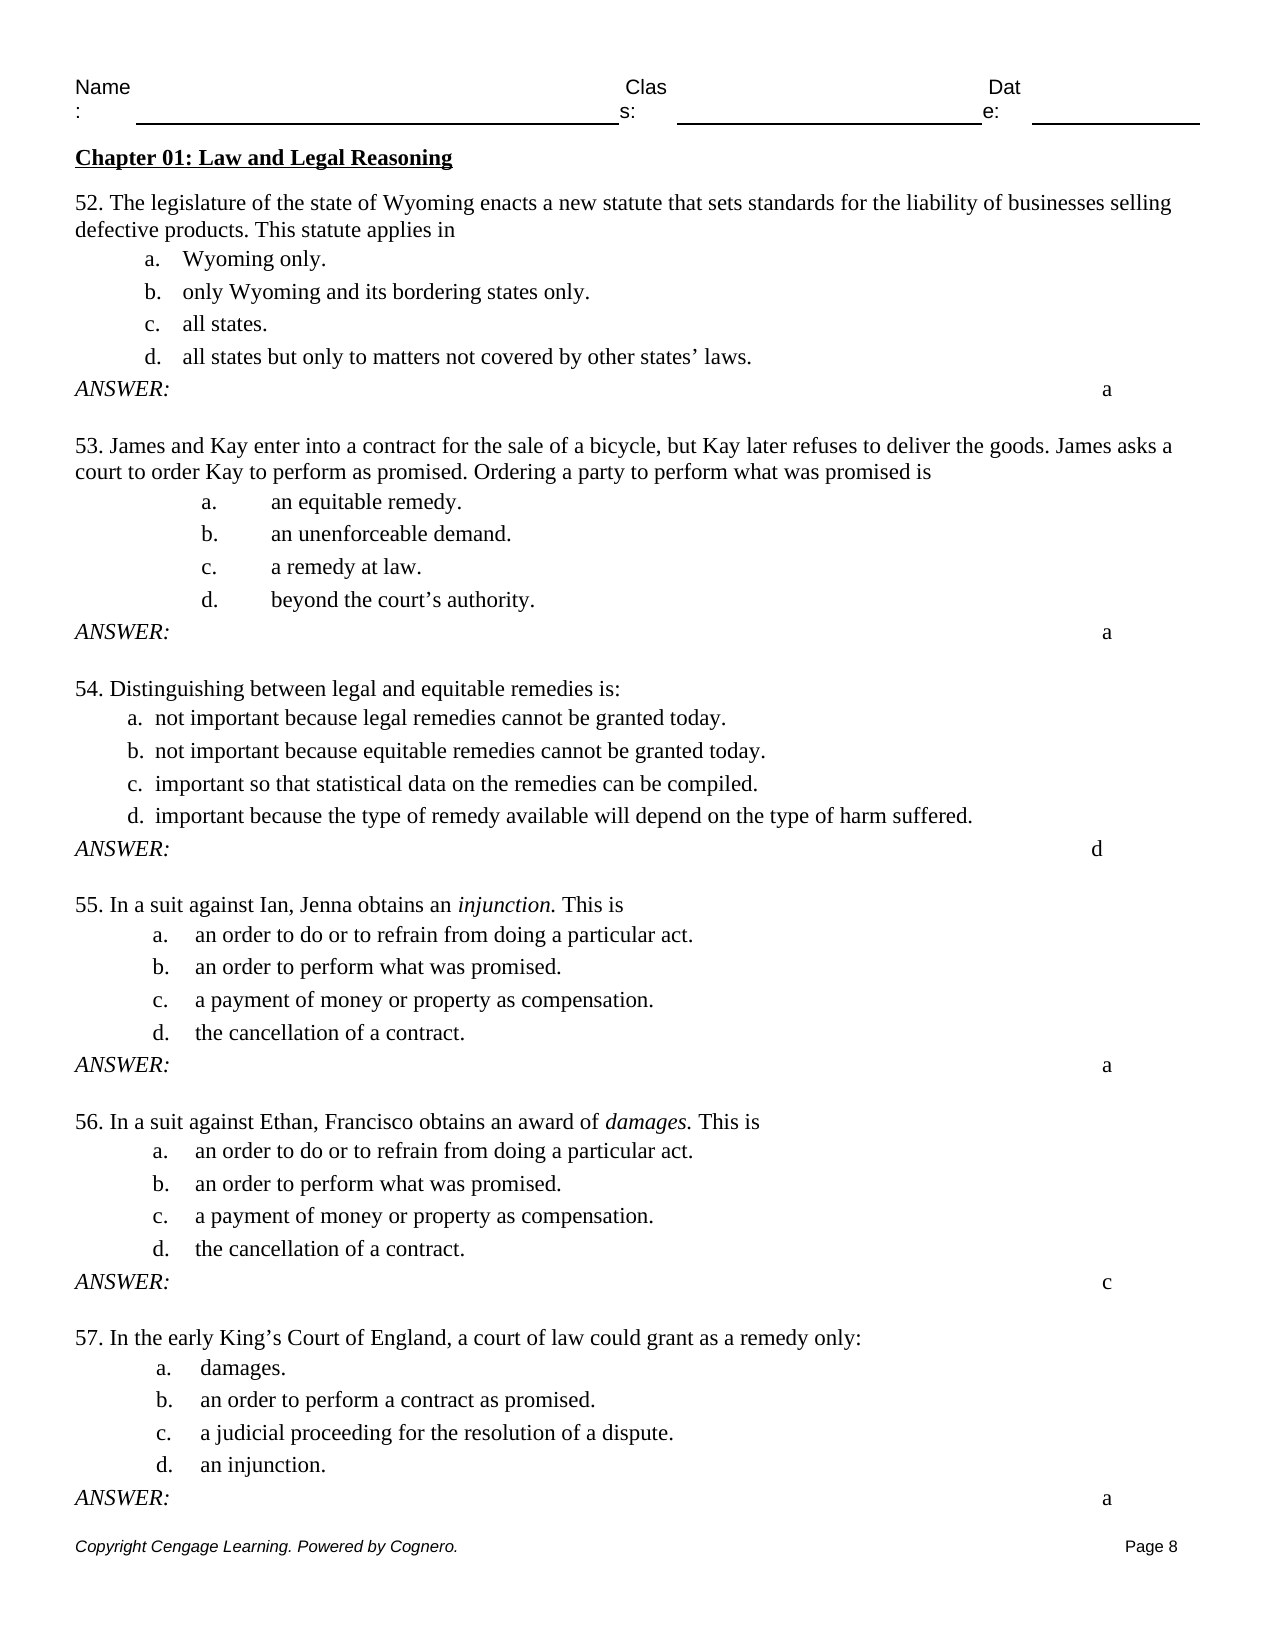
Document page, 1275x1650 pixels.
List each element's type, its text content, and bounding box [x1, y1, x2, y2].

table_header 56. In a suit against Ethan, Francisco obtains an award of damages. This is​ [75, 1108, 1200, 1297]
table_header 55. In a suit against Ian, Jenna obtains an injunction. This is​ [75, 891, 1200, 1081]
table_header 52. The legislature of the state of Wyoming enacts a new statute that sets standards for the liability of businesses selling defective products. This statute applies in​ [75, 189, 1200, 405]
table_header 54. Distinguishing between legal and equitable remedies is: [75, 675, 1200, 864]
table_header 53. James and Kay enter into a contract for the sale of a bicycle, but Kay later refuses to deliver the goods. James asks a court to order Kay to perform as promised. Ordering a party to perform what was promised is​ [75, 432, 1200, 648]
table_header 57. In the early King’s Court of England, a court of law could grant as a remedy only: [75, 1324, 1200, 1514]
